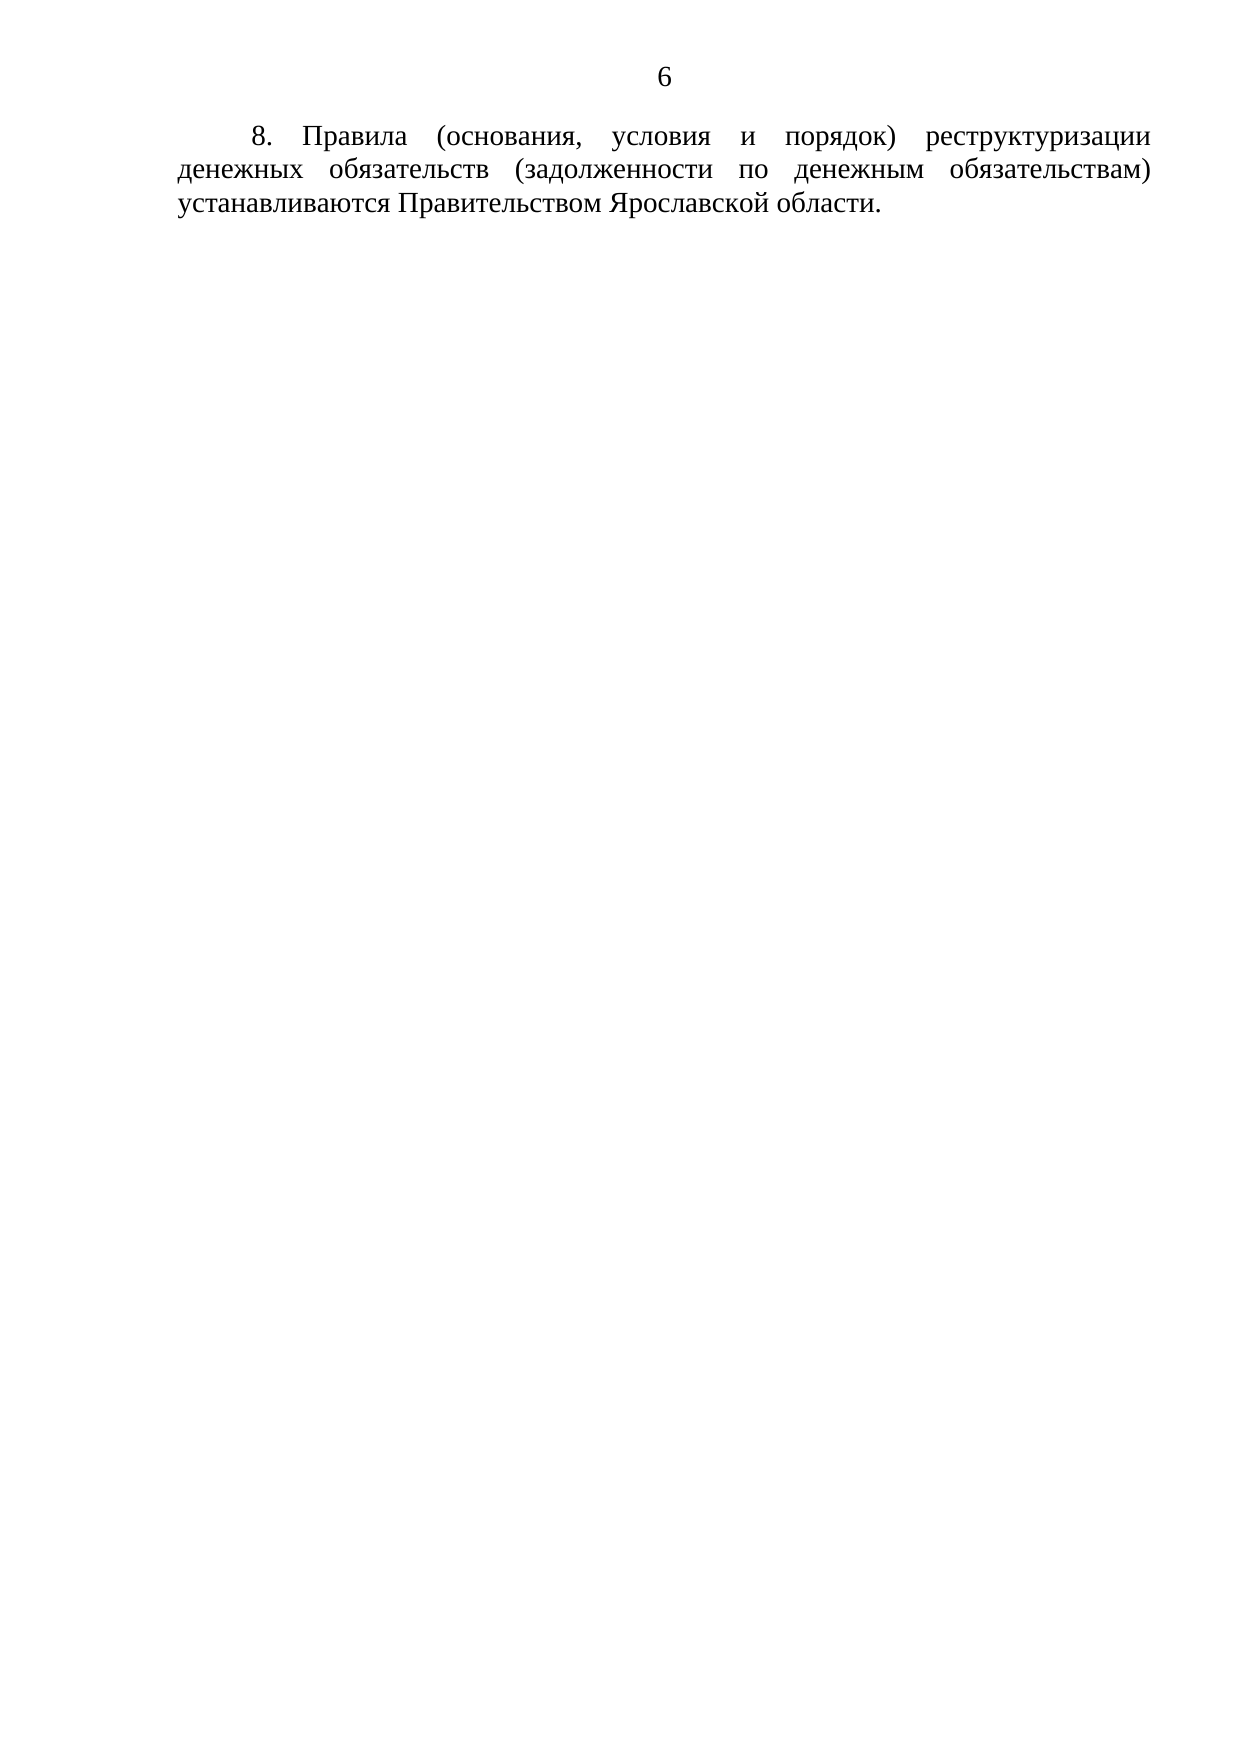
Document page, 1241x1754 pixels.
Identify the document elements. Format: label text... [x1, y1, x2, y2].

text 8. Правила (основания, условия и порядок) реструктуризации денежных обязательств (задолженности по денежным обязательствам) устанавливаются Правительством Ярославской области. [177, 118, 1152, 219]
